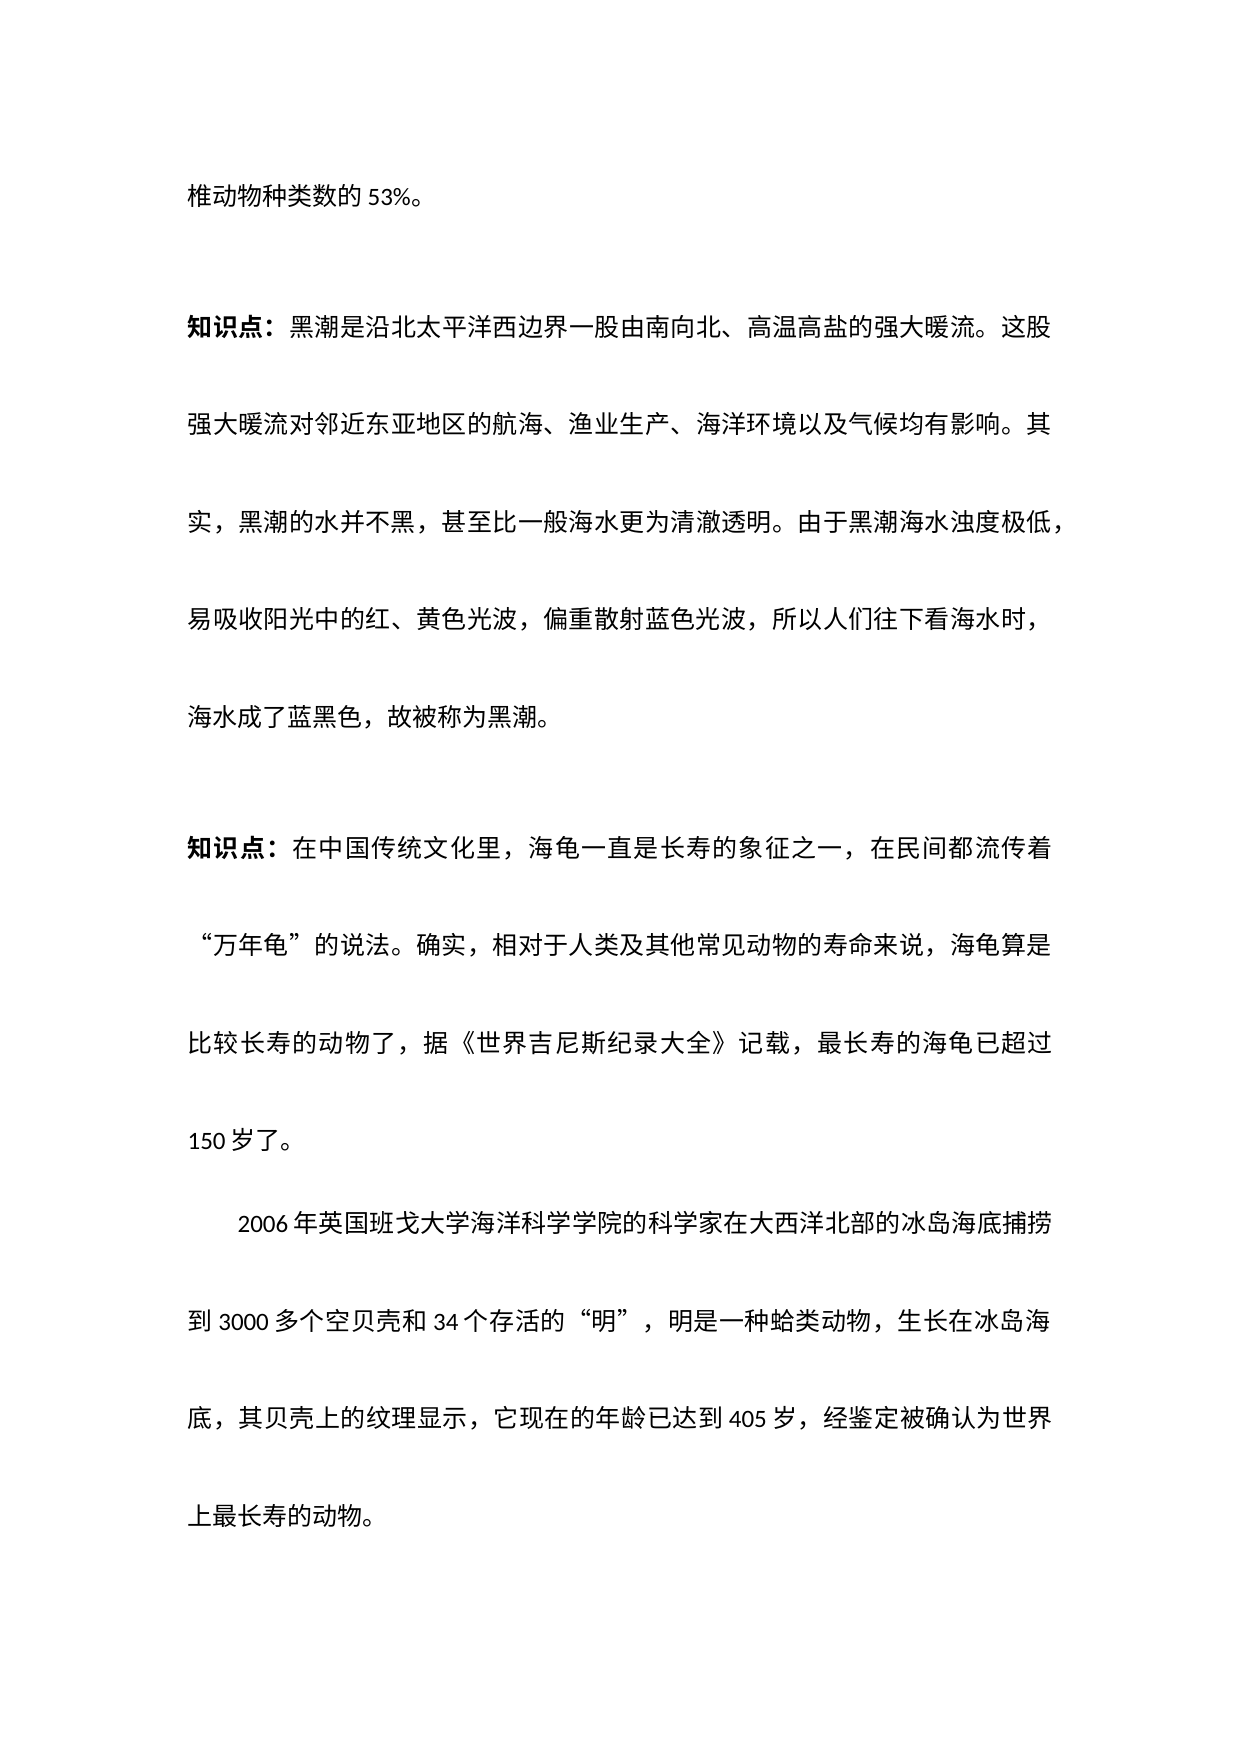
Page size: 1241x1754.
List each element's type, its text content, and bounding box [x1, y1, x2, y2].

text 知识点：黑潮是沿北太平洋西边界一股由南向北、高温高盐的强大暖流。这股强大暖流对邻近东亚地区的航海、渔业生产、海洋环境以及气候均有影响。其实，黑潮的水并不黑，甚至比一般海水更为清澈透明。由于黑潮海水浊度极低，易吸收阳光中的红、黄色光波，偏重散射蓝色光波，所以人们往下看海水时，海水成了蓝黑色，故被称为黑潮。 [187, 293, 1053, 748]
text 2006年英国班戈大学海洋科学学院的科学家在大西洋北部的冰岛海底捕捞到3000多个空贝壳和34个存活的“明”，明是一种蛤类动物，生长在冰岛海底，其贝壳上的纹理显示，它现在的年龄已达到405岁，经鉴定被确认为世界上最长寿的动物。 [187, 1189, 1053, 1547]
text 知识点：在中国传统文化里，海龟一直是长寿的象征之一，在民间都流传着“万年龟”的说法。确实，相对于人类及其他常见动物的寿命来说，海龟算是比较长寿的动物了，据《世界吉尼斯纪录大全》记载，最长寿的海龟已超过150岁了。 [187, 814, 1053, 1171]
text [187, 162, 1053, 227]
